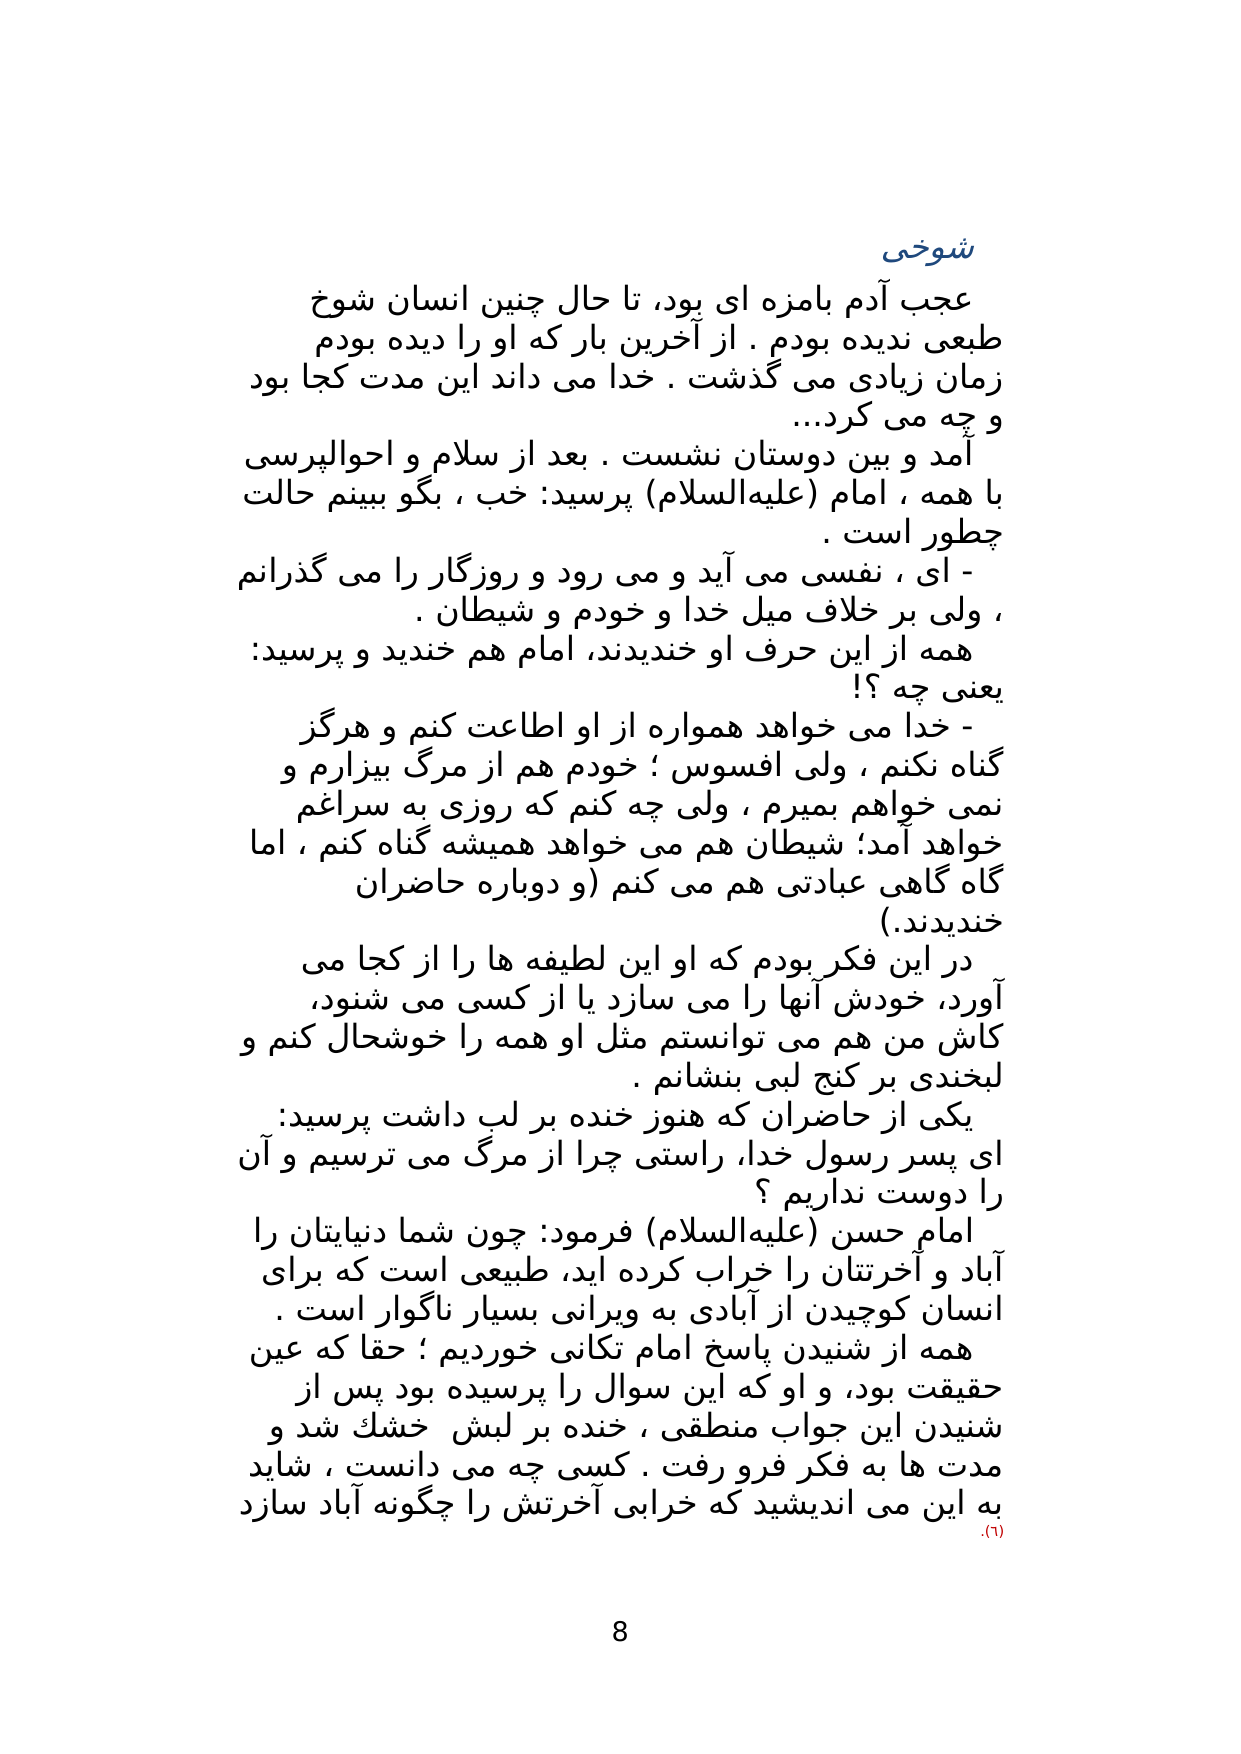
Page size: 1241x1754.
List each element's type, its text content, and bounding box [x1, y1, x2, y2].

text همه از شنيدن پاسخ امام تكانى خورديم ؛ حقا كه عين حقيقت بود، و او كه اين سوال را پرسيده بود پس از شنيدن اين جواب منطقى ، خنده بر لبش ‍ خشك شد و مدت ها به فكر فرو رفت . كسى چه مى دانست ، شايد به اين مى انديشيد كه خرابى آخرتش را چگونه آباد سازد (٦). [236, 1328, 1004, 1552]
text در اين فكر بودم كه او اين لطيفه ها را از كجا مى آورد، خودش آنها را مى سازد يا از كسى مى شنود، كاش من هم مى توانستم مثل او همه را خوشحال كنم و لبخندى بر كنج لبى بنشانم . [236, 940, 1004, 1095]
text امام حسن (عليه‌السلام) فرمود: چون شما دنيايتان را آباد و آخرتتان را خراب كرده ايد، طبيعى است كه براى انسان كوچيدن از آبادى به ويرانى بسيار ناگوار است . [236, 1212, 1004, 1328]
subtitle شوخى [236, 228, 1004, 267]
text آمد و بين دوستان نشست . بعد از سلام و احوالپرسى با همه ، امام (عليه‌السلام) پرسيد: خب ، بگو ببينم حالت چطور است . [236, 435, 1004, 551]
text عجب آدم بامزه اى بود، تا حال چنين انسان شوخ طبعى نديده بودم . از آخرين بار كه او را ديده بودم زمان زيادى مى گذشت . خدا مى داند اين مدت كجا بود و چه مى كرد... [236, 279, 1004, 435]
text - اى ، نفسى مى آيد و مى رود و روزگار را مى گذرانم ، ولى بر خلاف ميل خدا و خودم و شيطان . [236, 551, 1004, 629]
text همه از اين حرف او خنديدند، امام هم خنديد و پرسيد: يعنى چه ؟! [236, 629, 1004, 707]
text يكى از حاضران كه هنوز خنده بر لب داشت پرسيد: اى پسر رسول خدا، راستى چرا از مرگ مى ترسيم و آن را دوست نداريم ؟ [236, 1095, 1004, 1212]
text - خدا مى خواهد همواره از او اطاعت كنم و هرگز گناه نكنم ، ولى افسوس ؛ خودم هم از مرگ بيزارم و نمى خواهم بميرم ، ولى چه كنم كه روزى به سراغم خواهد آمد؛ شيطان هم مى خواهد هميشه گناه كنم ، اما گاه گاهى عبادتى هم مى كنم (و دوباره حاضران خنديدند.) [236, 707, 1004, 940]
